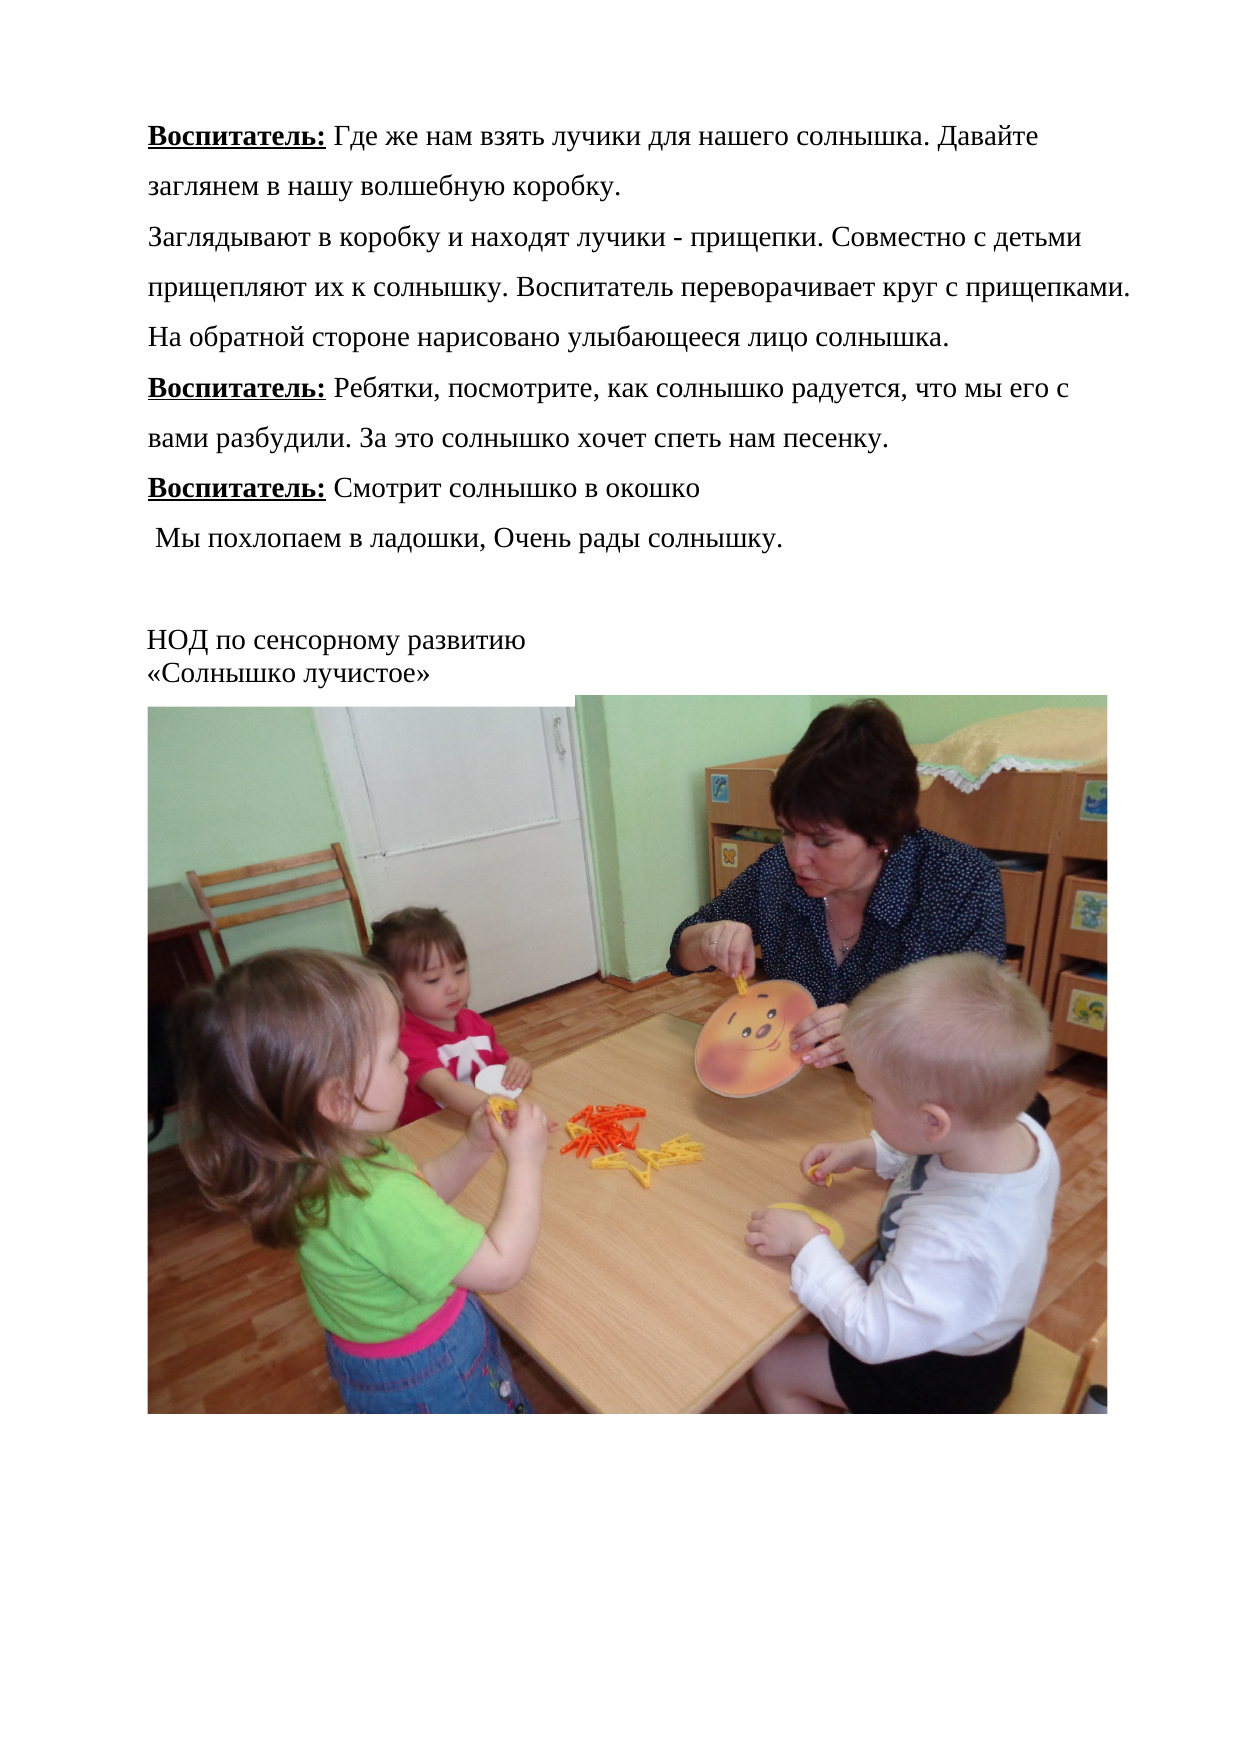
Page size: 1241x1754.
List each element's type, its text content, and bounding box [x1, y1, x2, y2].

text Заглядывают в коробку и находят лучики - прищепки. Совместно с детьми прищепляют их к солнышку. Воспитатель переворачивает круг с прищепками. На обратной стороне нарисовано улыбающееся лицо солнышка. [148, 219, 1137, 353]
text Мы похлопаем в ладошки, Очень рады солнышку. [148, 521, 1137, 554]
text Воспитатель: Ребятки, посмотрите, как солнышко радуется, что мы его с вами разбудили. За это солнышко хочет спеть нам песенку. [148, 370, 1137, 453]
picture [147, 695, 1108, 1414]
text Воспитатель: Где же нам взять лучики для нашего солнышка. Давайте заглянем в нашу волшебную коробку. [148, 118, 1137, 202]
text Воспитатель: Смотрит солнышко в окошко [148, 470, 1137, 504]
